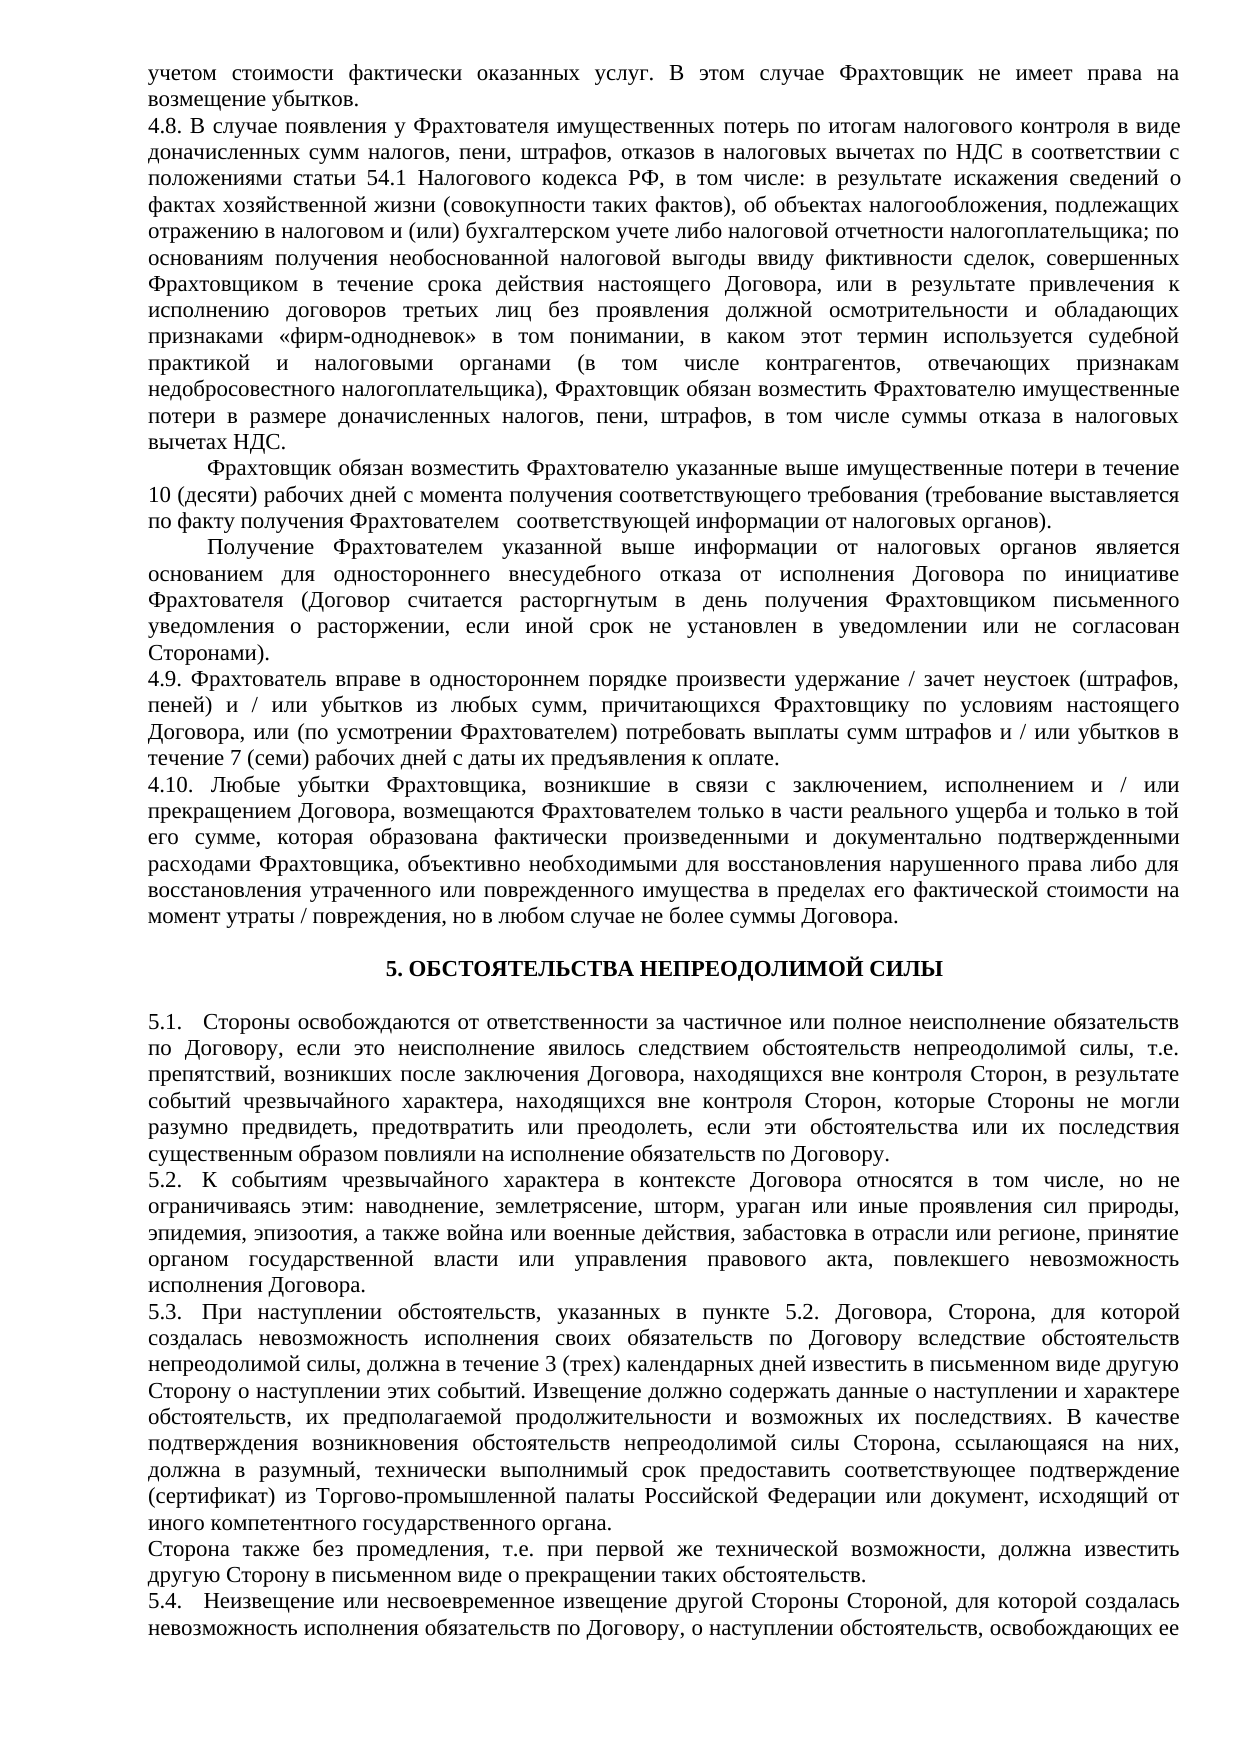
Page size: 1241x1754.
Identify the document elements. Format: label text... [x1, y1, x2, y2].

list Фрахтовщик обязан возместить Фрахтователю указанные выше имущественные потери в течение 10 (десяти) рабочих дней с момента получения соответствующего требования (требование выставляется по факту получения Фрахтователем соответствующей информации от налоговых органов). [148, 454, 1181, 533]
text 5. ОБСТОЯТЕЛЬСТВА НЕПРЕОДОЛИМОЙ СИЛЫ [148, 955, 1181, 981]
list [148, 1588, 1181, 1640]
text 4.10. Любые убытки Фрахтовщика, возникшие в связи с заключением, исполнением и / или прекращением Договора, возмещаются Фрахтователем только в части реального ущерба и только в той его сумме, которая образована фактически произведенными и документально подтвержденными расходами Фрахтовщика, объективно необходимыми для восстановления нарушенного права либо для восстановления утраченного или поврежденного имущества в пределах его фактической стоимости на момент утраты / повреждения, но в любом случае не более суммы Договора. [148, 771, 1181, 929]
list 5.3. При наступлении обстоятельств, указанных в пункте 5.2. Договора, Сторона, для которой создалась невозможность исполнения своих обязательств по Договору вследствие обстоятельств непреодолимой силы, должна в течение 3 (трех) календарных дней известить в письменном виде другую Сторону о наступлении этих событий. Извещение должно содержать данные о наступлении и характере обстоятельств, их предполагаемой продолжительности и возможных их последствиях. В качестве подтверждения возникновения обстоятельств непреодолимой силы Сторона, ссылающаяся на них, должна в разумный, технически выполнимый срок предоставить соответствующее подтверждение (сертификат) из Торгово-промышленной палаты Российской Федерации или документ, исходящий от иного компетентного государственного органа. [148, 1298, 1181, 1535]
list 4.8. В случае появления у Фрахтователя имущественных потерь по итогам налогового контроля в виде доначисленных сумм налогов, пени, штрафов, отказов в налоговых вычетах по НДС в соответствии с положениями статьи 54.1 Налогового кодекса РФ, в том числе: в результате искажения сведений о фактах хозяйственной жизни (совокупности таких фактов), об объектах налогообложения, подлежащих отражению в налоговом и (или) бухгалтерском учете либо налоговой отчетности налогоплательщика; по основаниям получения необоснованной налоговой выгоды ввиду фиктивности сделок, совершенных Фрахтовщиком в течение срока действия настоящего Договора, или в результате привлечения к исполнению договоров третьих лиц без проявления должной осмотрительности и обладающих признаками «фирм-однодневок» в том понимании, в каком этот термин используется судебной практикой и налоговыми органами (в том числе контрагентов, отвечающих признакам недобросовестного налогоплательщика), Фрахтовщик обязан возместить Фрахтователю имущественные потери в размере доначисленных налогов, пени, штрафов, в том числе суммы отказа в налоговых вычетах НДС. [148, 112, 1181, 454]
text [148, 59, 1181, 112]
list 5.1. Стороны освобождаются от ответственности за частичное или полное неисполнение обязательств по Договору, если это неисполнение явилось следствием обстоятельств непреодолимой силы, т.е. препятствий, возникших после заключения Договора, находящихся вне контроля Сторон, в результате событий чрезвычайного характера, находящихся вне контроля Сторон, которые Стороны не могли разумно предвидеть, предотвратить или преодолеть, если эти обстоятельства или их последствия существенным образом повлияли на исполнение обязательств по Договору. [148, 1008, 1181, 1166]
list 5.2. К событиям чрезвычайного характера в контексте Договора относятся в том числе, но не ограничиваясь этим: наводнение, землетрясение, шторм, ураган или иные проявления сил природы, эпидемия, эпизоотия, а также война или военные действия, забастовка в отрасли или регионе, принятие органом государственной власти или управления правового акта, повлекшего невозможность исполнения Договора. [148, 1166, 1181, 1298]
list 4.9. Фрахтователь вправе в одностороннем порядке произвести удержание / зачет неустоек (штрафов, пеней) и / или убытков из любых сумм, причитающихся Фрахтовщику по условиям настоящего Договора, или (по усмотрении Фрахтователем) потребовать выплаты сумм штрафов и / или убытков в течение 7 (семи) рабочих дней с даты их предъявления к оплате. [148, 665, 1181, 771]
list Получение Фрахтователем указанной выше информации от налоговых органов является основанием для одностороннего внесудебного отказа от исполнения Договора по инициативе Фрахтователя (Договор считается расторгнутым в день получения Фрахтовщиком письменного уведомления о расторжении, если иной срок не установлен в уведомлении или не согласован Сторонами). [148, 533, 1181, 665]
list Сторона также без промедления, т.е. при первой же технической возможности, должна известить другую Сторону в письменном виде о прекращении таких обстоятельств. [148, 1535, 1181, 1588]
